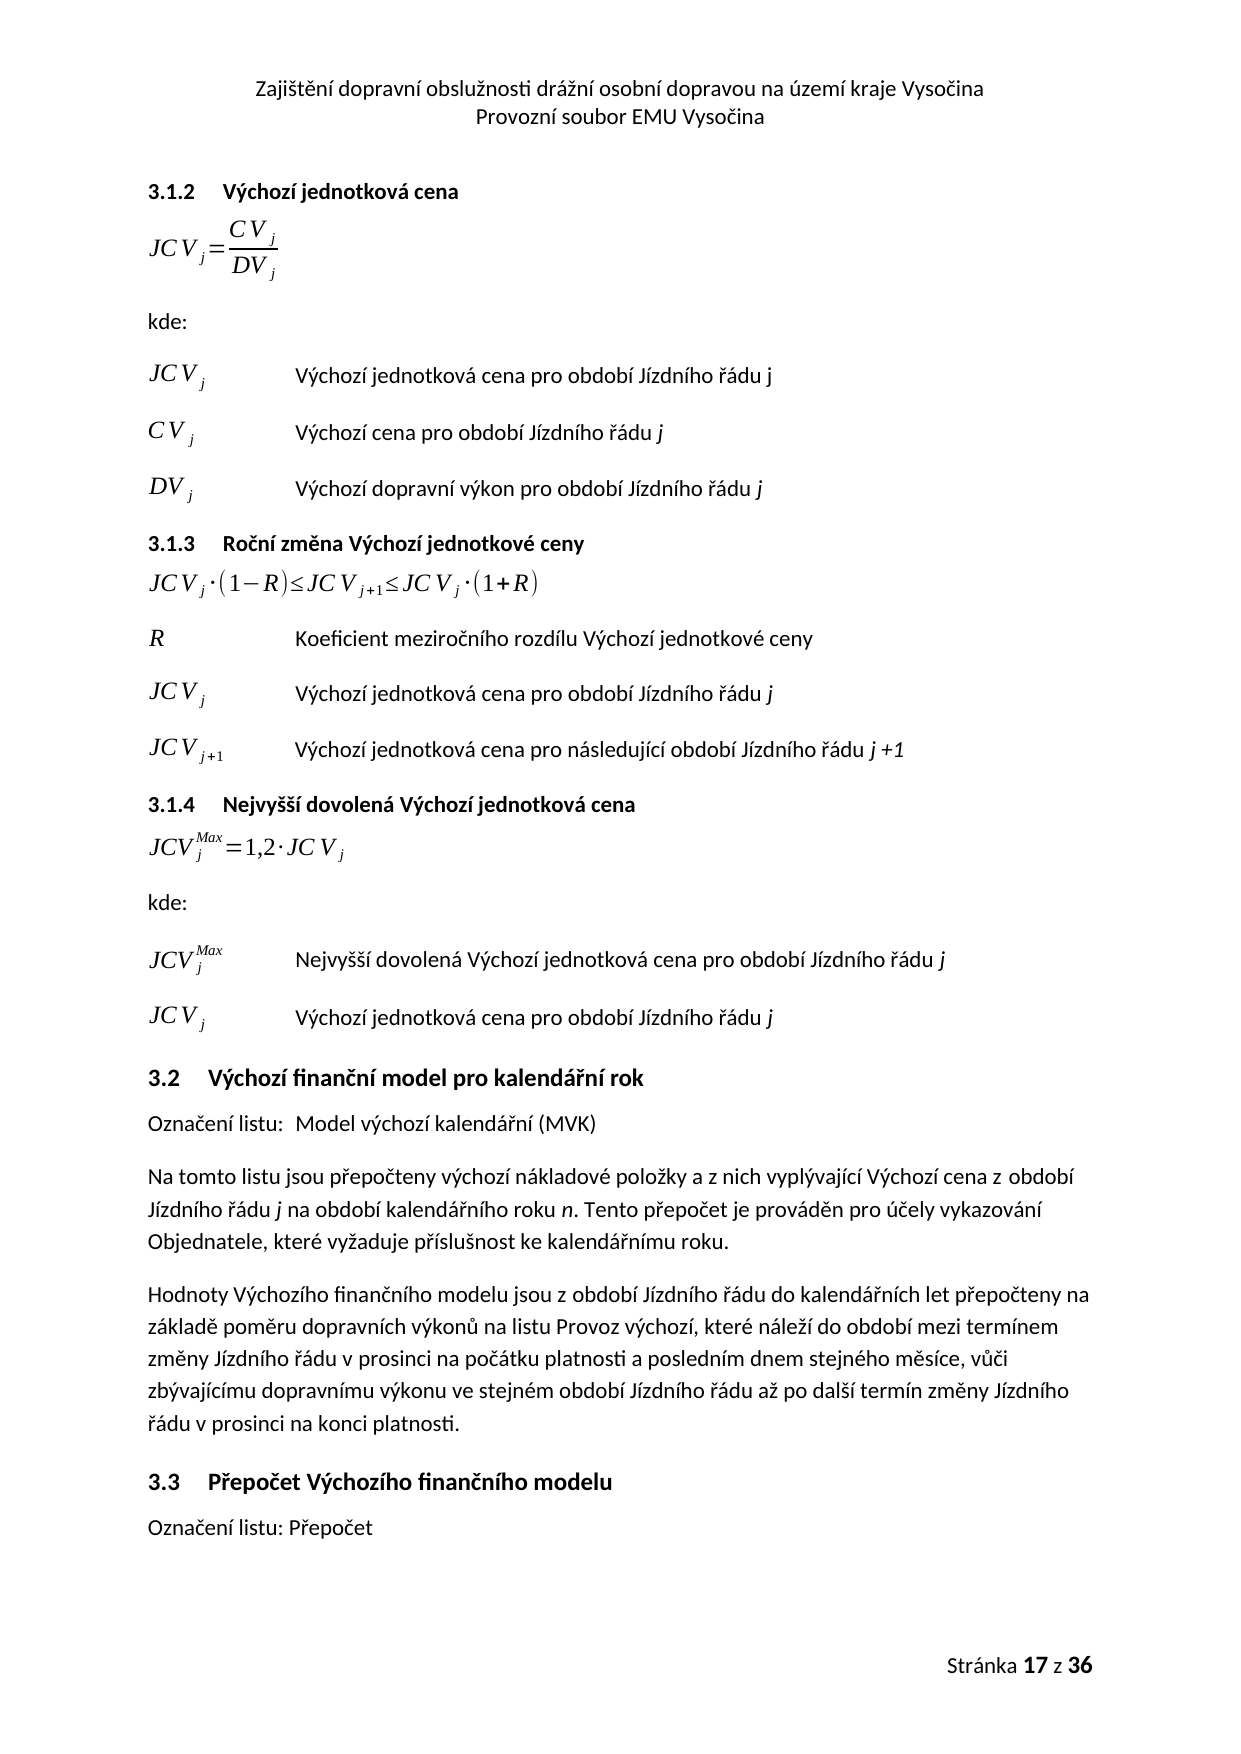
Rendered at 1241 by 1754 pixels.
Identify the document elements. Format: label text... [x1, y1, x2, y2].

text kde: [148, 307, 1092, 335]
text Výchozí cena pro období Jízdního řádu j [148, 416, 1092, 448]
text Na tomto listu jsou přepočteny výchozí nákladové položky a z nich vyplývající Výchozí cena z období Jízdního řádu j na období kalendářního roku n. Tento přepočet je prováděn pro účely vykazování Objednatele, které vyžaduje příslušnost ke kalendářnímu roku. [148, 1162, 1092, 1255]
subtitle Výchozí jednotková cena [148, 177, 1092, 205]
text Výchozí jednotková cena pro následující období Jízdního řádu j +1 [148, 734, 1092, 765]
text Výchozí jednotková cena pro období Jízdního řádu j [148, 360, 1092, 391]
subtitle Nejvyšší dovolená Výchozí jednotková cena [148, 790, 1092, 818]
subtitle Přepočet Výchozího finančního modelu [148, 1466, 1092, 1496]
text Koeficient meziročního rozdílu Výchozí jednotkové ceny [148, 624, 1092, 652]
subtitle Roční změna Výchozí jednotkové ceny [148, 529, 1092, 557]
text Výchozí dopravní výkon pro období Jízdního řádu j [148, 473, 1092, 504]
text Označení listu: Model výchozí kalendářní (MVK) [148, 1109, 1092, 1137]
text Nejvyšší dovolená Výchozí jednotková cena pro období Jízdního řádu j [148, 942, 1092, 976]
text kde: [148, 888, 1092, 917]
text Hodnoty Výchozího finančního modelu jsou z období Jízdního řádu do kalendářních let přepočteny na základě poměru dopravních výkonů na listu Provoz výchozí, které náleží do období mezi termínem změny Jízdního řádu v prosinci na počátku platnosti a posledním dnem stejného měsíce, vůči zbývajícímu dopravnímu výkonu ve stejném období Jízdního řádu až po další termín změny Jízdního řádu v prosinci na konci platnosti. [148, 1280, 1092, 1437]
text Označení listu: Přepočet [148, 1513, 1092, 1541]
text Výchozí jednotková cena pro období Jízdního řádu j [148, 677, 1092, 709]
subtitle Výchozí finanční model pro kalendářní rok [148, 1062, 1092, 1092]
text Výchozí jednotková cena pro období Jízdního řádu j [148, 1001, 1092, 1033]
